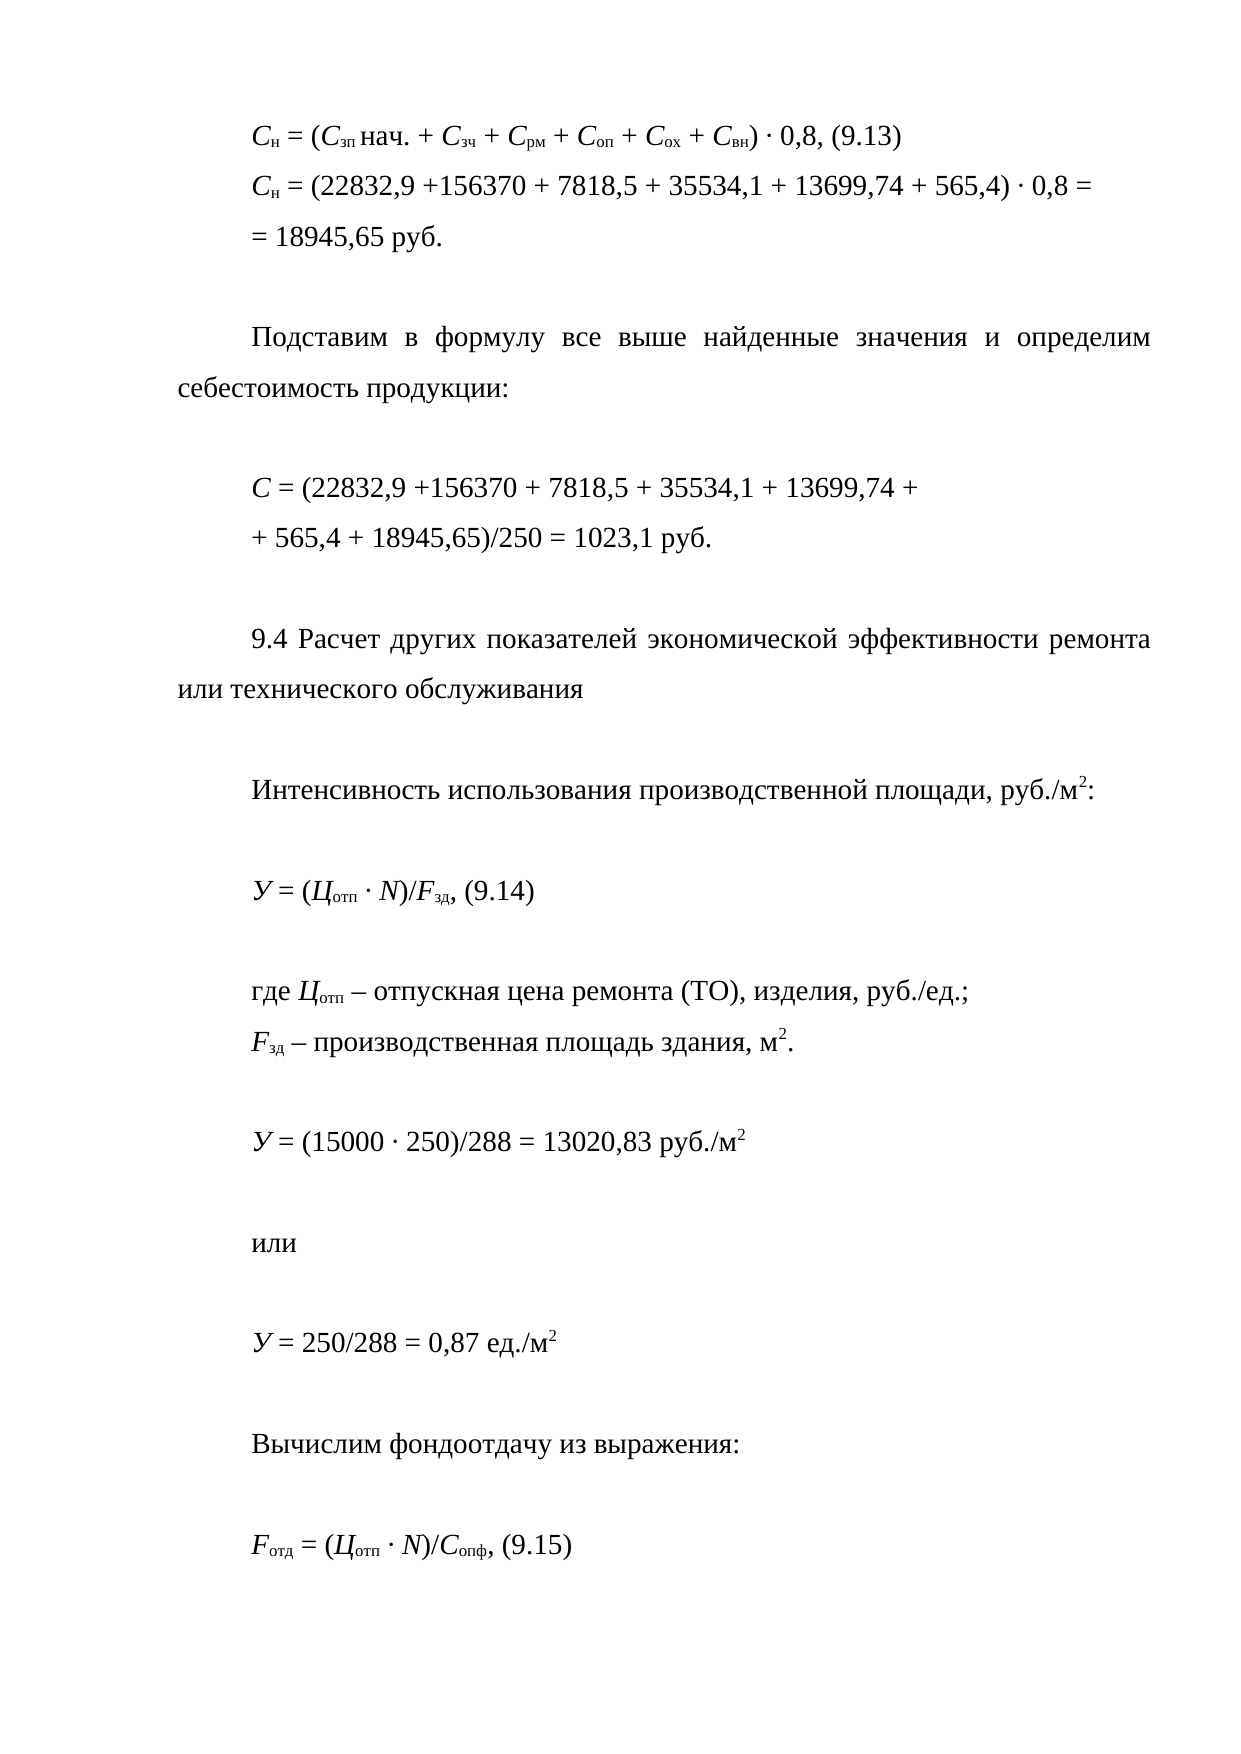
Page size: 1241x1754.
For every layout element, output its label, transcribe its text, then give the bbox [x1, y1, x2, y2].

text + 565,4 + 18945,65)/250 = 1023,1 руб. [177, 521, 1152, 554]
text У = (Цотп ∙ N)/Fзд, (9.14) [177, 873, 1152, 906]
text = 18945,65 руб. [177, 219, 1152, 252]
text Вычислим фондоотдачу из выражения: [177, 1426, 1152, 1460]
text Интенсивность использования производственной площади, руб./м2: [177, 772, 1152, 806]
text Fзд – производственная площадь здания, м2. [177, 1024, 1152, 1057]
text Сн = (Сзп нач. + Сзч + Срм + Соп + Сох + Свн) ∙ 0,8, (9.13) [177, 118, 1152, 152]
text где Цотп – отпускная цена ремонта (ТО), изделия, руб./ед.; [177, 973, 1152, 1007]
text 9.4 Расчет других показателей экономической эффективности ремонта или технического обслуживания [177, 621, 1152, 705]
text С = (22832,9 +156370 + 7818,5 + 35534,1 + 13699,74 + [177, 470, 1152, 504]
text Fотд = (Цотп ∙ N)/Сопф, (9.15) [177, 1527, 1152, 1560]
text Подставим в формулу все выше найденные значения и определим себестоимость продукции: [177, 319, 1152, 403]
text Сн = (22832,9 +156370 + 7818,5 + 35534,1 + 13699,74 + 565,4) ∙ 0,8 = [177, 168, 1152, 202]
text У = (15000 ∙ 250)/288 = 13020,83 руб./м2 [177, 1124, 1152, 1158]
text или [177, 1225, 1152, 1258]
text У = 250/288 = 0,87 ед./м2 [177, 1326, 1152, 1359]
